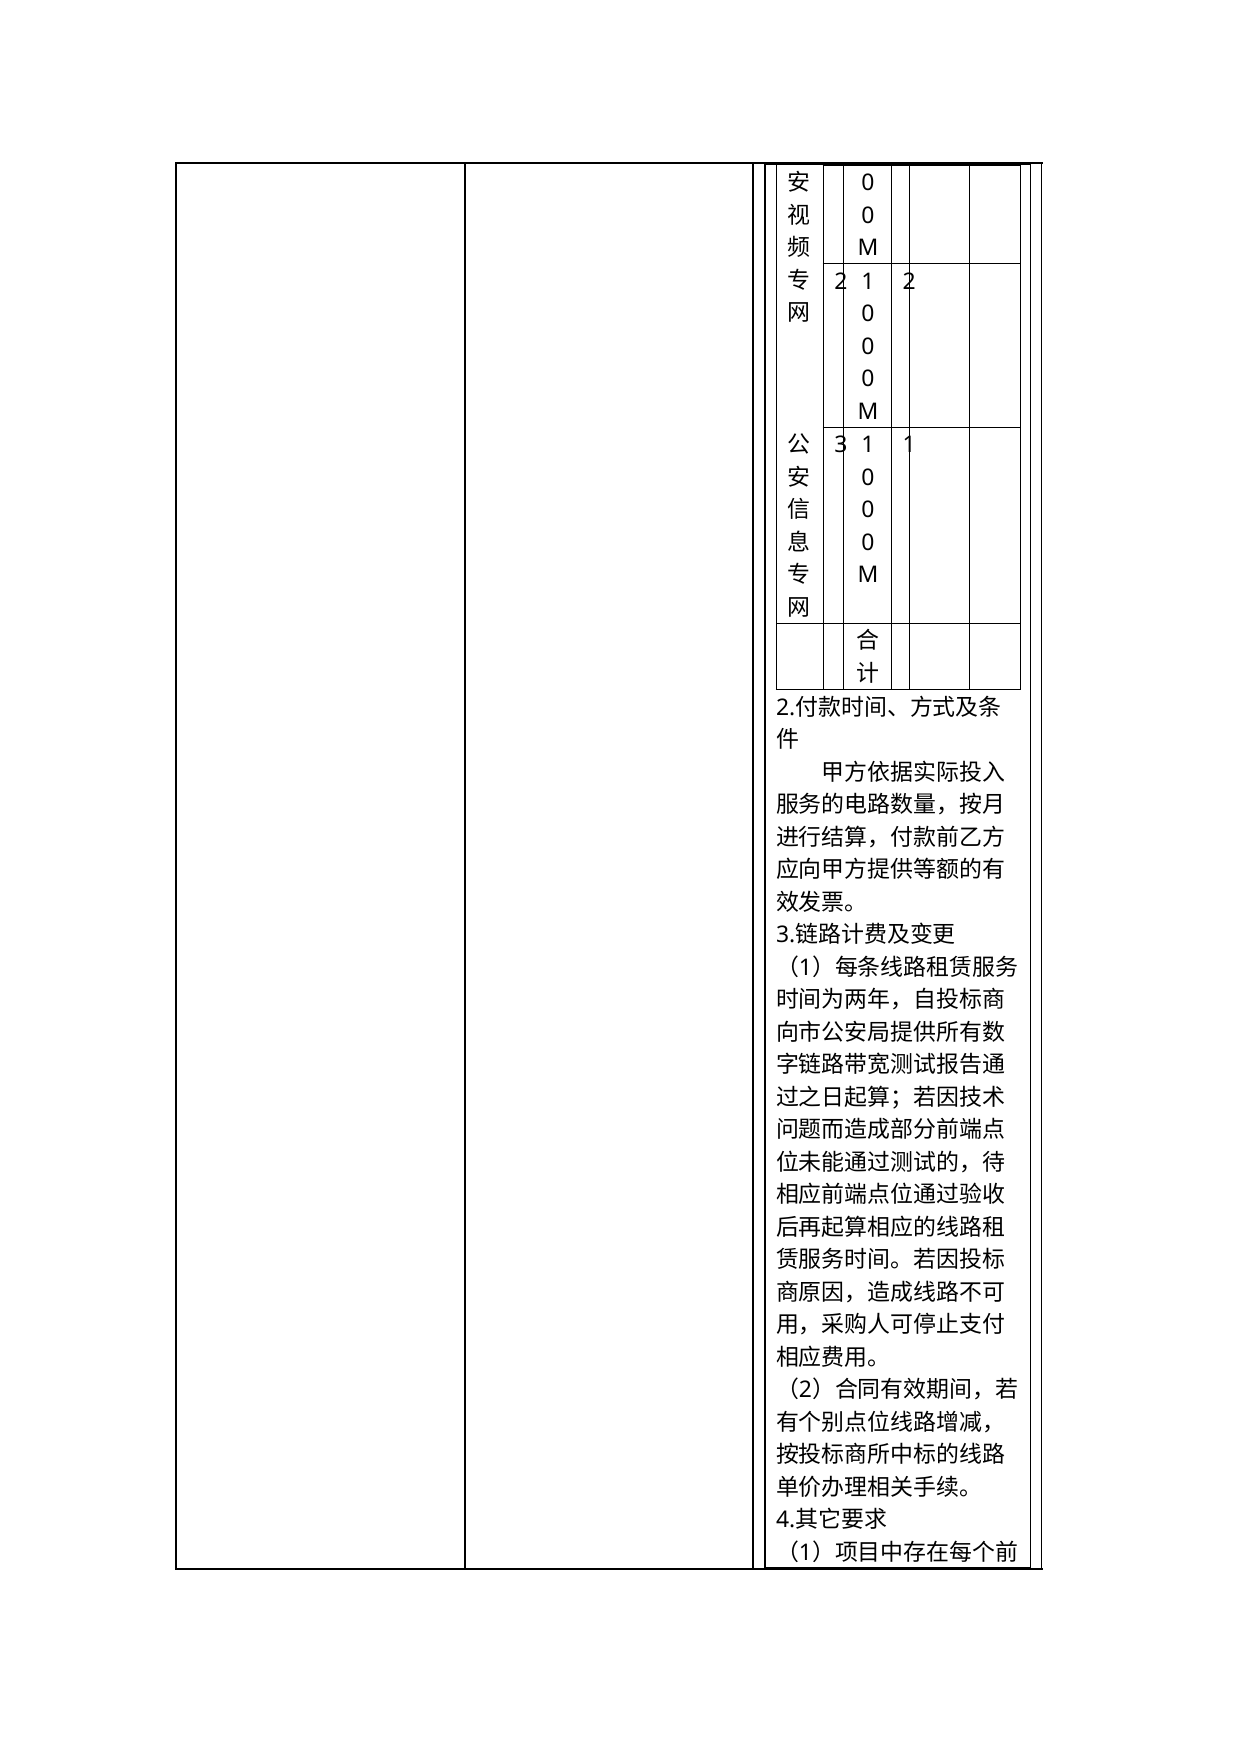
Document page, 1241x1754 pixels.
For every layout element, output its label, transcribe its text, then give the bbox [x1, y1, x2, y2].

table_cell ★ [177, 164, 464, 1568]
table_cell [754, 164, 764, 1568]
table_cell [766, 165, 1030, 1567]
table_cell 1 [466, 164, 752, 1568]
table_cell [1031, 164, 1041, 1568]
